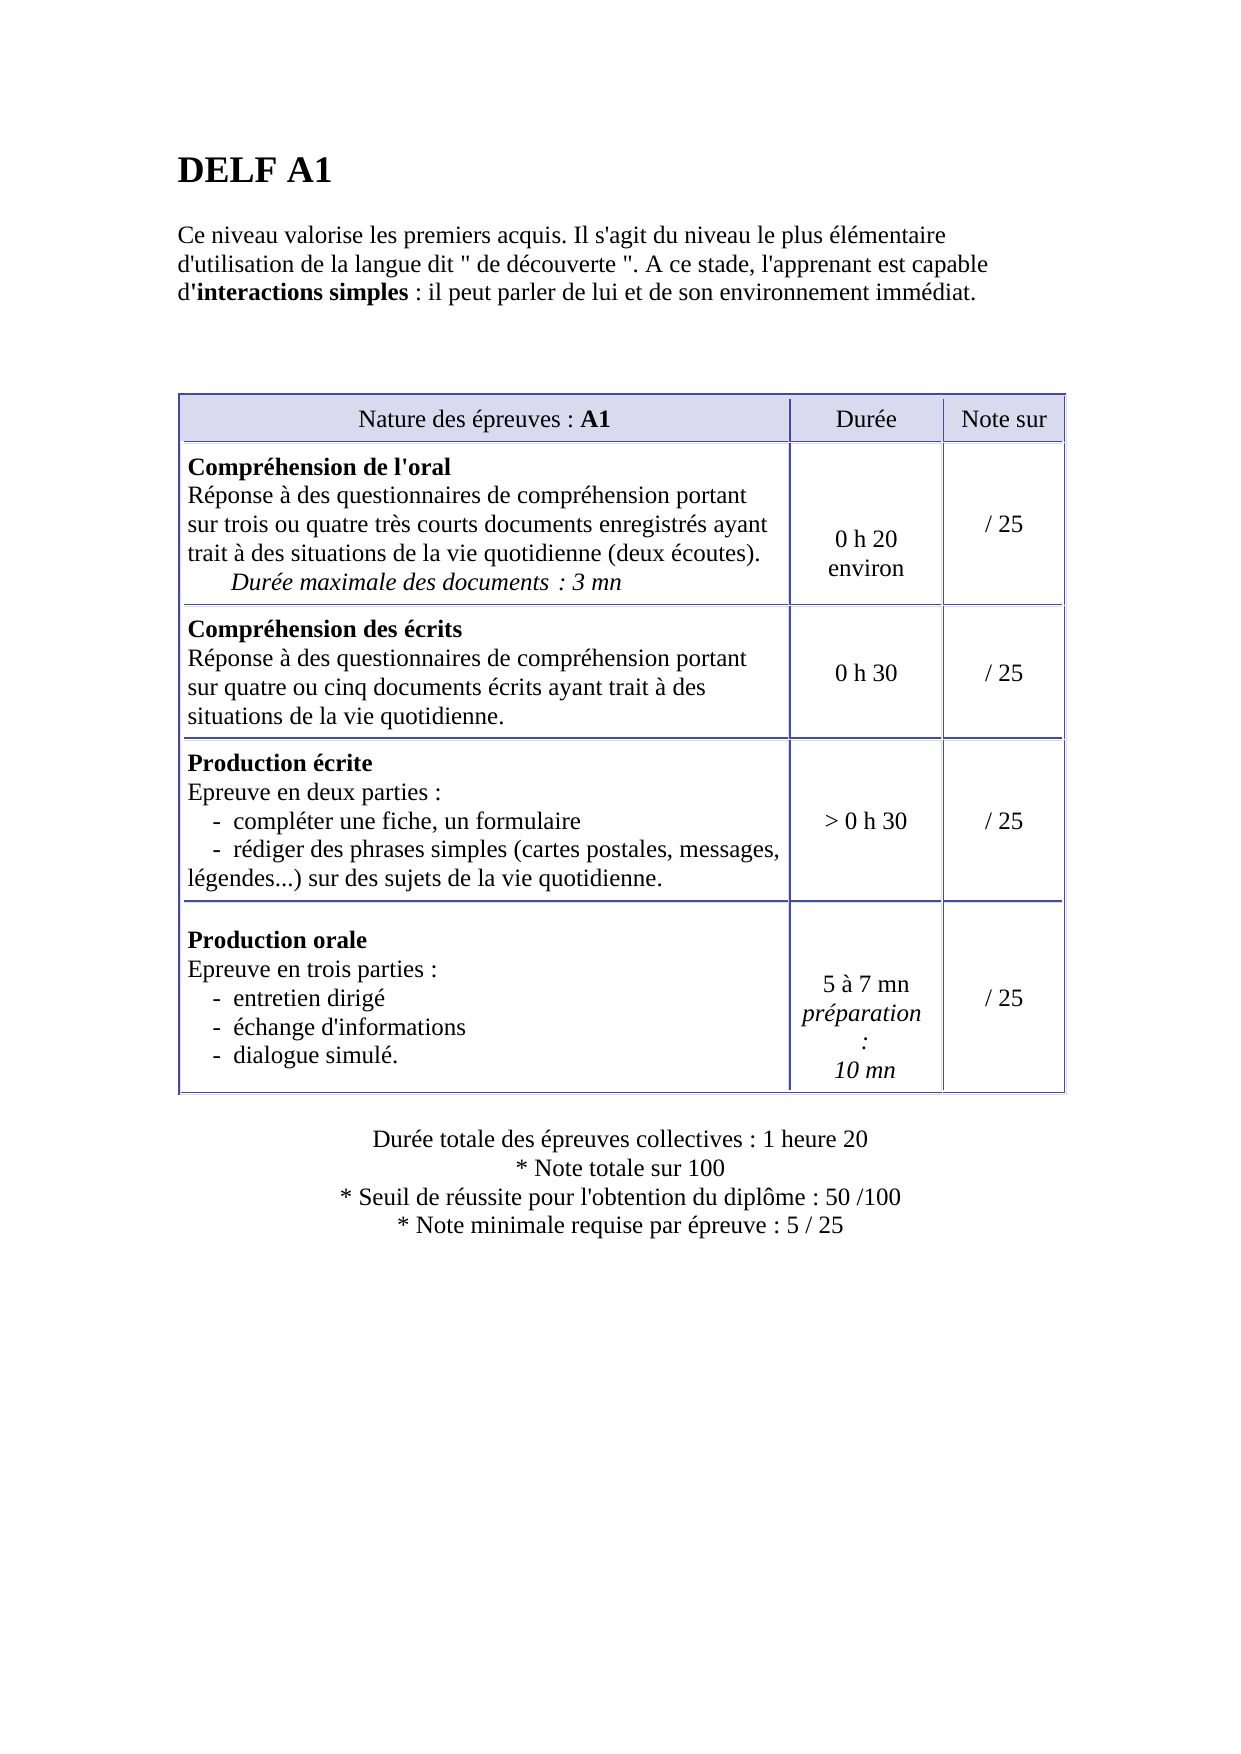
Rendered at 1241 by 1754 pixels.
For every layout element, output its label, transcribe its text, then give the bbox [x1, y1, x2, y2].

table_cell Compréhension des écrits Réponse à des questionnaires de compréhension portant sur quatre ou cinq documents écrits ayant trait à des situations de la vie quotidienne. [181, 604, 788, 737]
table_cell 5 à 7 mn préparation : 10 mn [789, 903, 943, 1092]
text Ce niveau valorise les premiers acquis. Il s'agit du niveau le plus élémentaire d'utilisation de la langue dit " de découverte ". A ce stade, l'apprenant est capable d'interactions simples : il peut parler de lui et de son environnement immédiat. [177, 220, 1063, 306]
table_cell 0 h 30 [791, 607, 941, 737]
table_cell / 25 [943, 441, 1065, 603]
table_header Nature des épreuves : A1 [181, 397, 789, 441]
table_cell Production orale Epreuve en trois parties : - entretien dirigé - échange d'informations - dialogue simulé. [181, 900, 789, 1092]
table_cell > 0 h 30 [791, 741, 941, 900]
table_cell Production écrite Epreuve en deux parties : - compléter une fiche, un formulaire - rédiger des phrases simples (cartes postales, messages, légendes...) sur des sujets de la vie quotidienne. [181, 737, 788, 900]
table_cell / 25 [943, 900, 1064, 1092]
table_cell 0 h 20 environ [791, 444, 941, 603]
text DELF A1 [177, 148, 1063, 191]
table_header Note sur [943, 397, 1064, 441]
table_cell / 25 [944, 604, 1064, 737]
text Durée totale des épreuves collectives : 1 heure 20 * Note totale sur 100 * Seuil de réussite pour l'obtention du diplôme : 50 /100 * Note minimale requise par épreuve : 5 / 25 [177, 1124, 1063, 1239]
table_cell / 25 [944, 737, 1064, 900]
table_header Durée [789, 397, 943, 441]
table_cell Compréhension de l'oral Réponse à des questionnaires de compréhension portant sur trois ou quatre très courts documents enregistrés ayant trait à des situations de la vie quotidienne (deux écoutes). Durée maximale des documents : 3 mn [180, 441, 789, 603]
